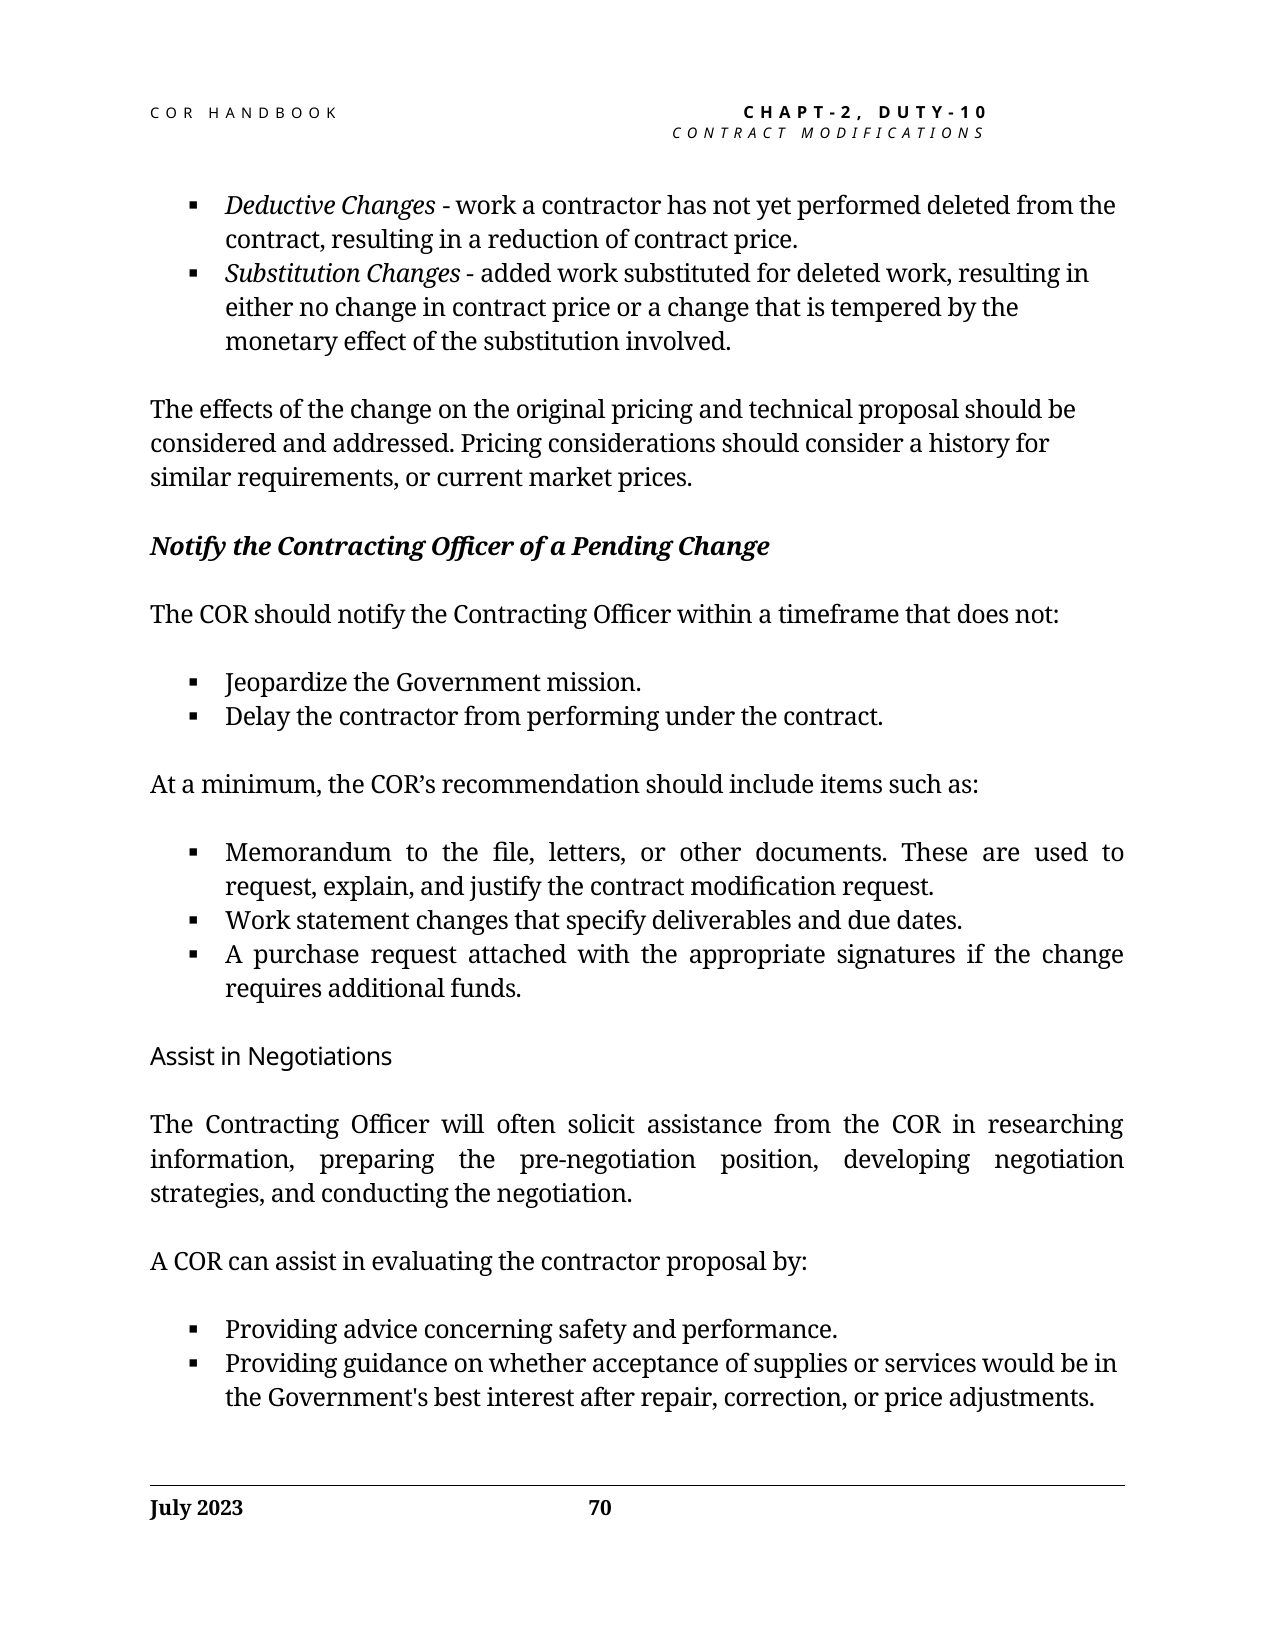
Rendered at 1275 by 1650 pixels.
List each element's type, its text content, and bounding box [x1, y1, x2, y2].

text At a minimum, the COR’s recommendation should include items such as: [150, 767, 1125, 801]
list Delay the contractor from performing under the contract. [187, 698, 1125, 732]
list Providing advice concerning safety and performance. [187, 1312, 1125, 1346]
subtitle Assist in Negotiations [150, 1039, 1125, 1073]
text The COR should notify the Contracting Officer within a timeframe that does not: [150, 596, 1125, 630]
text The effects of the change on the original pricing and technical proposal should be considered and addressed. Pricing considerations should consider a history for similar requirements, or current market prices. [150, 392, 1125, 494]
list Memorandum to the file, letters, or other documents. These are used to request, explain, and justify the contract modification request. [187, 835, 1125, 903]
list Jeopardize the Government mission. [187, 664, 1125, 698]
list Substitution Changes - added work substituted for deleted work, resulting in either no change in contract price or a change that is tempered by the monetary effect of the substitution involved. [187, 256, 1125, 358]
list Providing guidance on whether acceptance of supplies or services would be in the Government's best interest after repair, correction, or price adjustments. [187, 1346, 1125, 1414]
text Notify the Contracting Officer of a Pending Change [150, 528, 1125, 562]
list Work statement changes that specify deliverables and due dates. [187, 903, 1125, 937]
text A COR can assist in evaluating the contractor proposal by: [150, 1243, 1125, 1277]
text The Contracting Officer will often solicit assistance from the COR in researching information, preparing the pre-negotiation position, developing negotiation strategies, and conducting the negotiation. [150, 1107, 1125, 1209]
list Deductive Changes - work a contractor has not yet performed deleted from the contract, resulting in a reduction of contract price. [187, 187, 1125, 256]
list A purchase request attached with the appropriate signatures if the change requires additional funds. [187, 937, 1125, 1005]
